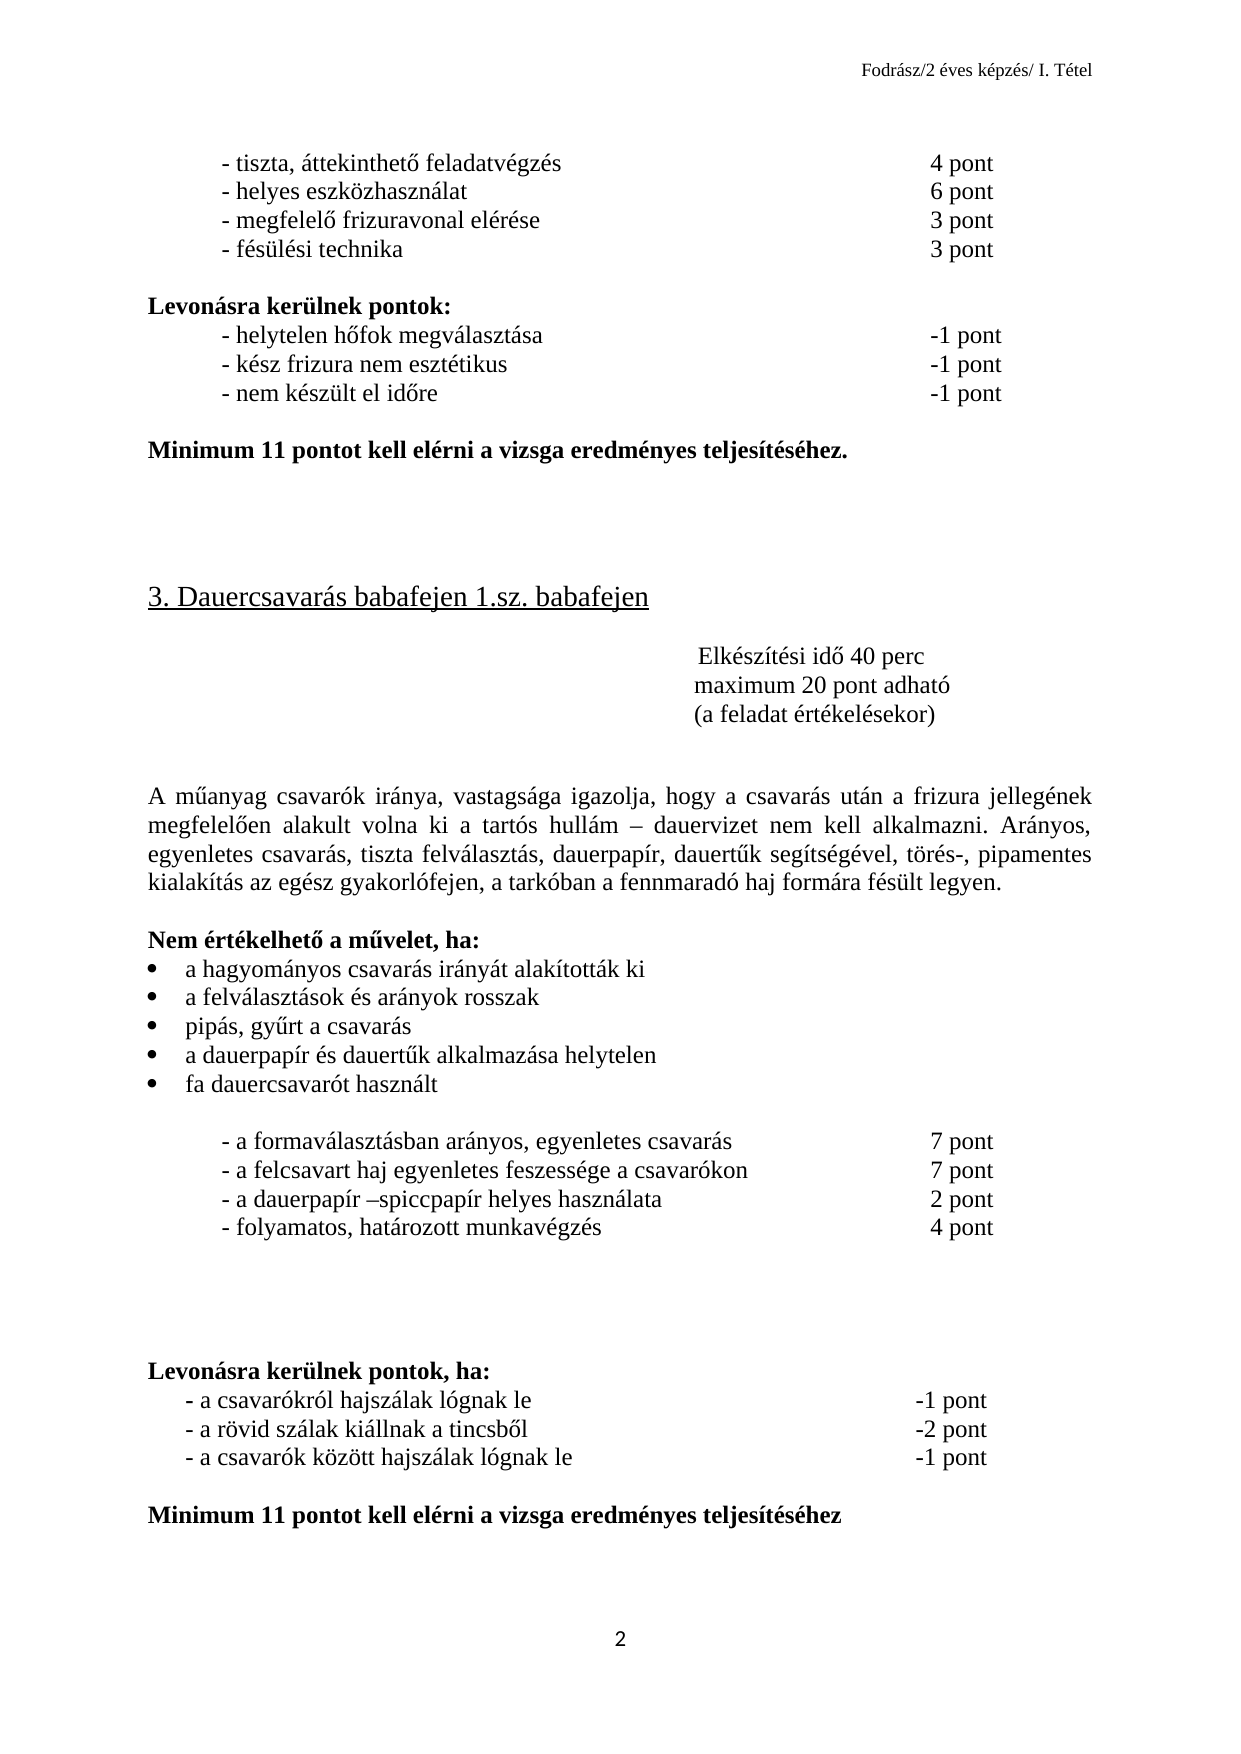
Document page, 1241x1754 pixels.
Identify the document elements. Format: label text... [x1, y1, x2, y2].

text A műanyag csavarók iránya, vastagsága igazolja, hogy a csavarás után a frizura jellegének megfelelően alakult volna ki a tartós hullám – dauervizet nem kell alkalmazni. Arányos, egyenletes csavarás, tiszta felválasztás, dauerpapír, dauertűk segítségével, törés-, pipamentes kialakítás az egész gyakorlófejen, a tarkóban a fennmaradó haj formára fésült legyen. [148, 781, 1093, 896]
text - megfelelő frizuravonal elérése 3 pont [221, 205, 1093, 234]
list a dauerpapír és dauertűk alkalmazása helytelen [148, 1040, 1093, 1069]
text - a rövid szálak kiállnak a tincsből -2 pont [148, 1414, 1093, 1442]
text - a dauerpapír –spiccpapír helyes használata 2 pont [221, 1184, 1093, 1212]
text Minimum 11 pontot kell elérni a vizsga eredményes teljesítéséhez [148, 1500, 1093, 1529]
text - helyes eszközhasználat 6 pont [221, 176, 1093, 205]
text Nem értékelhető a művelet, ha: [148, 925, 1093, 954]
text - folyamatos, határozott munkavégzés 4 pont [221, 1212, 1093, 1241]
text - a formaválasztásban arányos, egyenletes csavarás 7 pont [221, 1126, 1093, 1155]
text - nem készült el időre -1 pont [221, 378, 1093, 406]
text - a csavarók között hajszálak lógnak le -1 pont [148, 1442, 1093, 1471]
subtitle Elkészítési idő 40 perc [148, 641, 1093, 670]
subtitle 3. Dauercsavarás babafejen 1.sz. babafejen [148, 579, 1093, 612]
list a felválasztások és arányok rosszak [148, 982, 1093, 1011]
list pipás, gyűrt a csavarás [148, 1011, 1093, 1040]
text - kész frizura nem esztétikus -1 pont [221, 349, 1093, 378]
text Levonásra kerülnek pontok: [148, 291, 1093, 320]
text - helytelen hőfok megválasztása -1 pont [221, 320, 1093, 349]
text - a csavarókról hajszálak lógnak le -1 pont [185, 1385, 1093, 1414]
text Minimum 11 pontot kell elérni a vizsga eredményes teljesítéséhez. [148, 435, 1093, 464]
list a hagyományos csavarás irányát alakították ki [148, 954, 1093, 982]
text - tiszta, áttekinthető feladatvégzés 4 pont [221, 148, 1093, 176]
text - a felcsavart haj egyenletes feszessége a csavarókon 7 pont [221, 1155, 1093, 1184]
text (a feladat értékelésekor) [148, 699, 1093, 727]
text - fésülési technika 3 pont [221, 234, 1093, 263]
list fa dauercsavarót használt [148, 1069, 1093, 1097]
text Levonásra kerülnek pontok, ha: [148, 1356, 1093, 1385]
subtitle maximum 20 pont adható [694, 670, 1093, 699]
